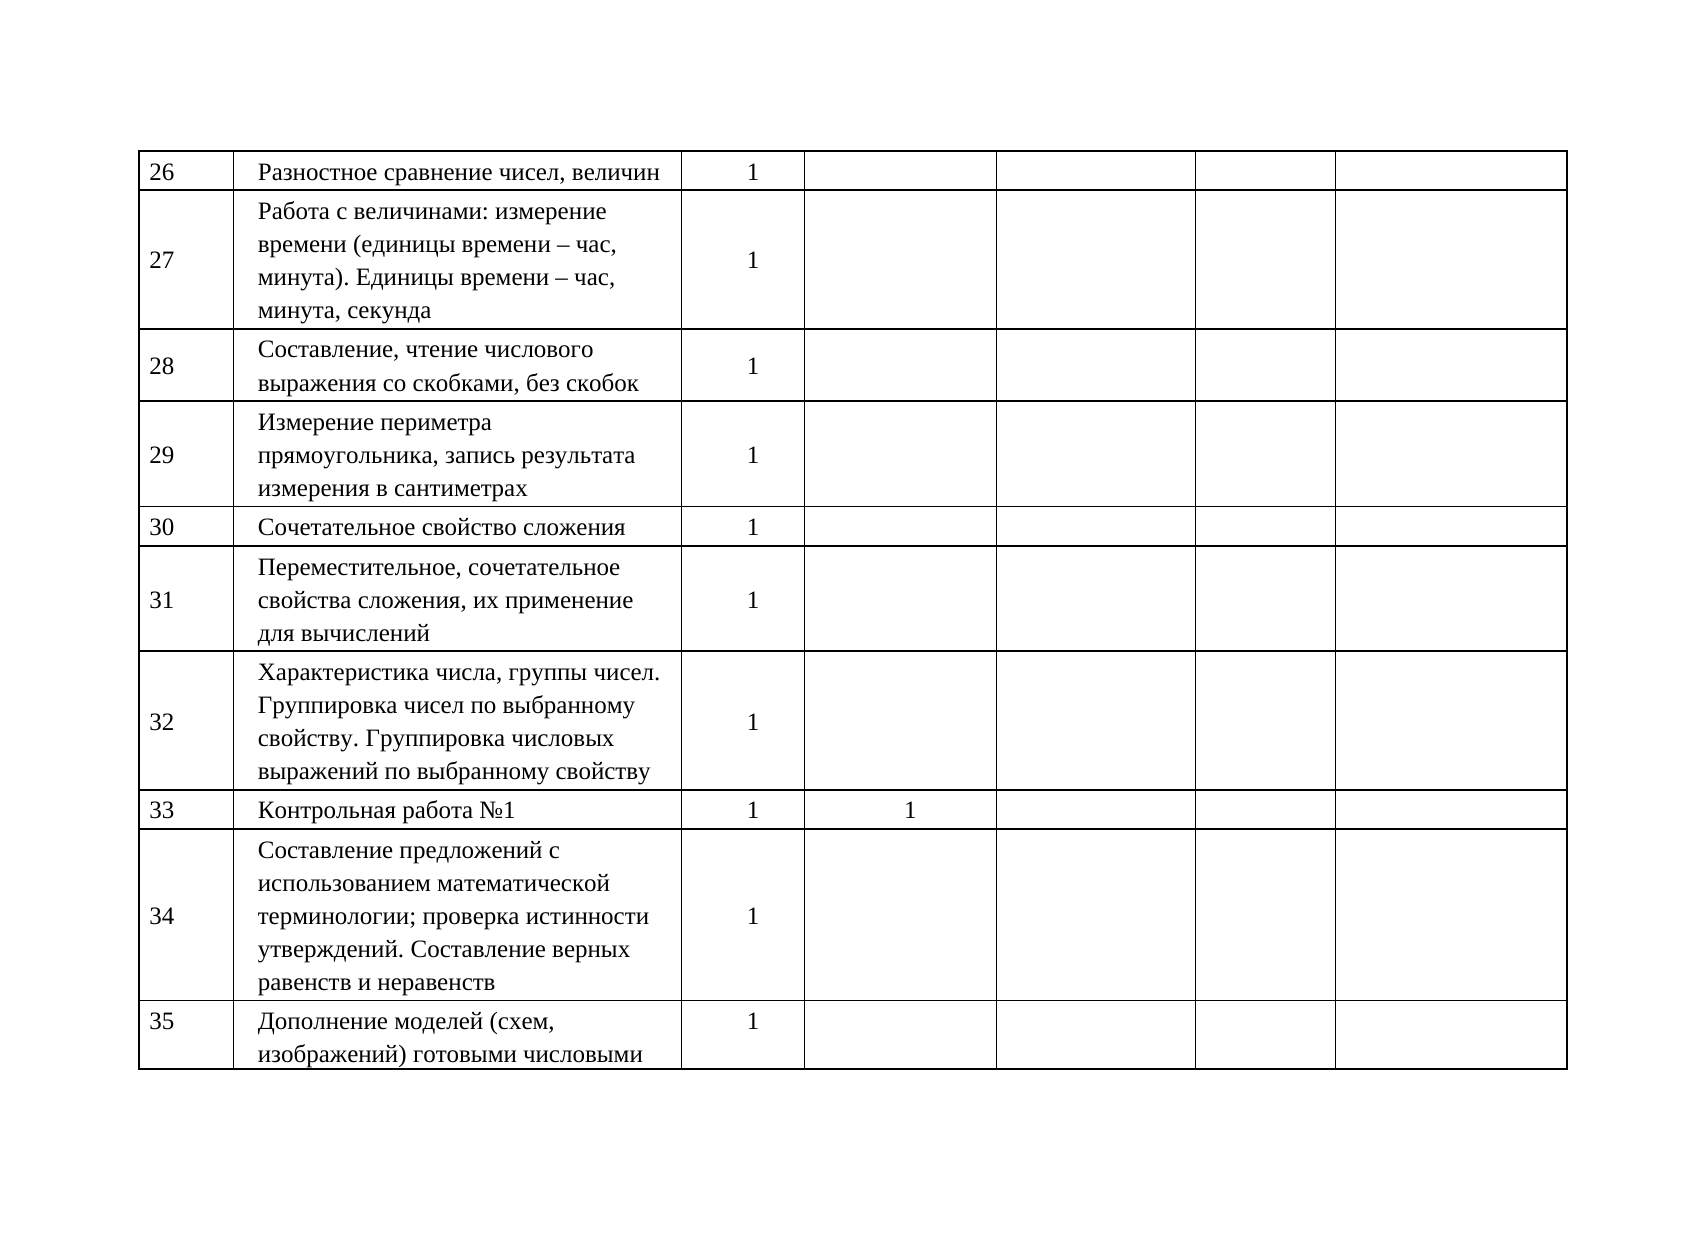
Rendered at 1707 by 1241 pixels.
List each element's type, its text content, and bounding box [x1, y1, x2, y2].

table_cell 1 [805, 791, 996, 828]
table_cell [805, 330, 996, 400]
table_cell Разностное сравнение чисел, величин [234, 152, 681, 189]
table_cell 1 [682, 402, 804, 506]
table_cell Работа с величинами: измерение времени (единицы времени – час, минута). Единицы времени – час, минута, секунда [234, 191, 681, 328]
table_cell 1 [682, 791, 804, 828]
table_cell 33 [140, 791, 233, 828]
table_cell [1336, 330, 1566, 400]
table_cell 34 [140, 830, 233, 1000]
table_cell [1196, 791, 1335, 828]
table_cell [805, 402, 996, 506]
table_cell [1196, 330, 1335, 400]
table_cell [997, 152, 1195, 189]
table_cell [1196, 402, 1335, 506]
table_cell [1196, 152, 1335, 189]
table_cell 1 [682, 547, 804, 650]
table_cell [1336, 152, 1566, 189]
table_cell 1 [682, 152, 804, 189]
table_cell [1336, 830, 1566, 1000]
table_cell [1196, 652, 1335, 789]
table_cell [1336, 547, 1566, 650]
table_cell [805, 547, 996, 650]
table_cell [997, 791, 1195, 828]
table_cell 1 [682, 191, 804, 328]
table_cell [805, 507, 996, 545]
table_cell [805, 652, 996, 789]
table_cell Измерение периметра прямоугольника, запись результата измерения в сантиметрах [234, 402, 681, 506]
table_cell Составление, чтение числового выражения со скобками, без скобок [234, 330, 681, 400]
table_cell 32 [140, 652, 233, 789]
table_cell 1 [682, 652, 804, 789]
table_cell 29 [140, 402, 233, 506]
table_cell [997, 547, 1195, 650]
table_cell [997, 830, 1195, 1000]
table_cell [1336, 652, 1566, 789]
table_cell 27 [140, 191, 233, 328]
table_cell [1336, 402, 1566, 506]
table_cell 1 [682, 330, 804, 400]
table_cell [234, 1001, 681, 1068]
table_cell [1196, 1001, 1335, 1068]
table_cell 1 [682, 1001, 804, 1068]
table_cell [1196, 507, 1335, 545]
table_cell [1336, 1001, 1566, 1068]
table_cell [1196, 191, 1335, 328]
table_cell 26 [140, 152, 233, 189]
table_cell [1196, 830, 1335, 1000]
table_cell Переместительное, сочетательное свойства сложения, их применение для вычислений [234, 547, 681, 650]
table_cell Характеристика числа, группы чисел. Группировка чисел по выбранному свойству. Группировка числовых выражений по выбранному свойству [234, 652, 681, 789]
table_cell [997, 330, 1195, 400]
table_cell Составление предложений с использованием математической терминологии; проверка истинности утверждений. Составление верных равенств и неравенств [234, 830, 681, 1000]
table_cell [997, 652, 1195, 789]
table_cell 35 [140, 1001, 233, 1068]
table_cell [1336, 791, 1566, 828]
table_cell [805, 152, 996, 189]
table_cell [1336, 507, 1566, 545]
table_cell 1 [682, 507, 804, 545]
table_cell 1 [682, 830, 804, 1000]
table_cell [805, 191, 996, 328]
table_cell [997, 1001, 1195, 1068]
table_cell 31 [140, 547, 233, 650]
table_cell [1196, 547, 1335, 650]
table_cell 28 [140, 330, 233, 400]
table_cell [997, 191, 1195, 328]
table_cell [997, 507, 1195, 545]
table_cell 30 [140, 507, 233, 545]
table_cell [997, 402, 1195, 506]
table_cell Сочетательное свойство сложения [234, 507, 681, 545]
table_cell [1336, 191, 1566, 328]
table_cell Контрольная работа №1 [234, 791, 681, 828]
table_cell [805, 830, 996, 1000]
table_cell [805, 1001, 996, 1068]
